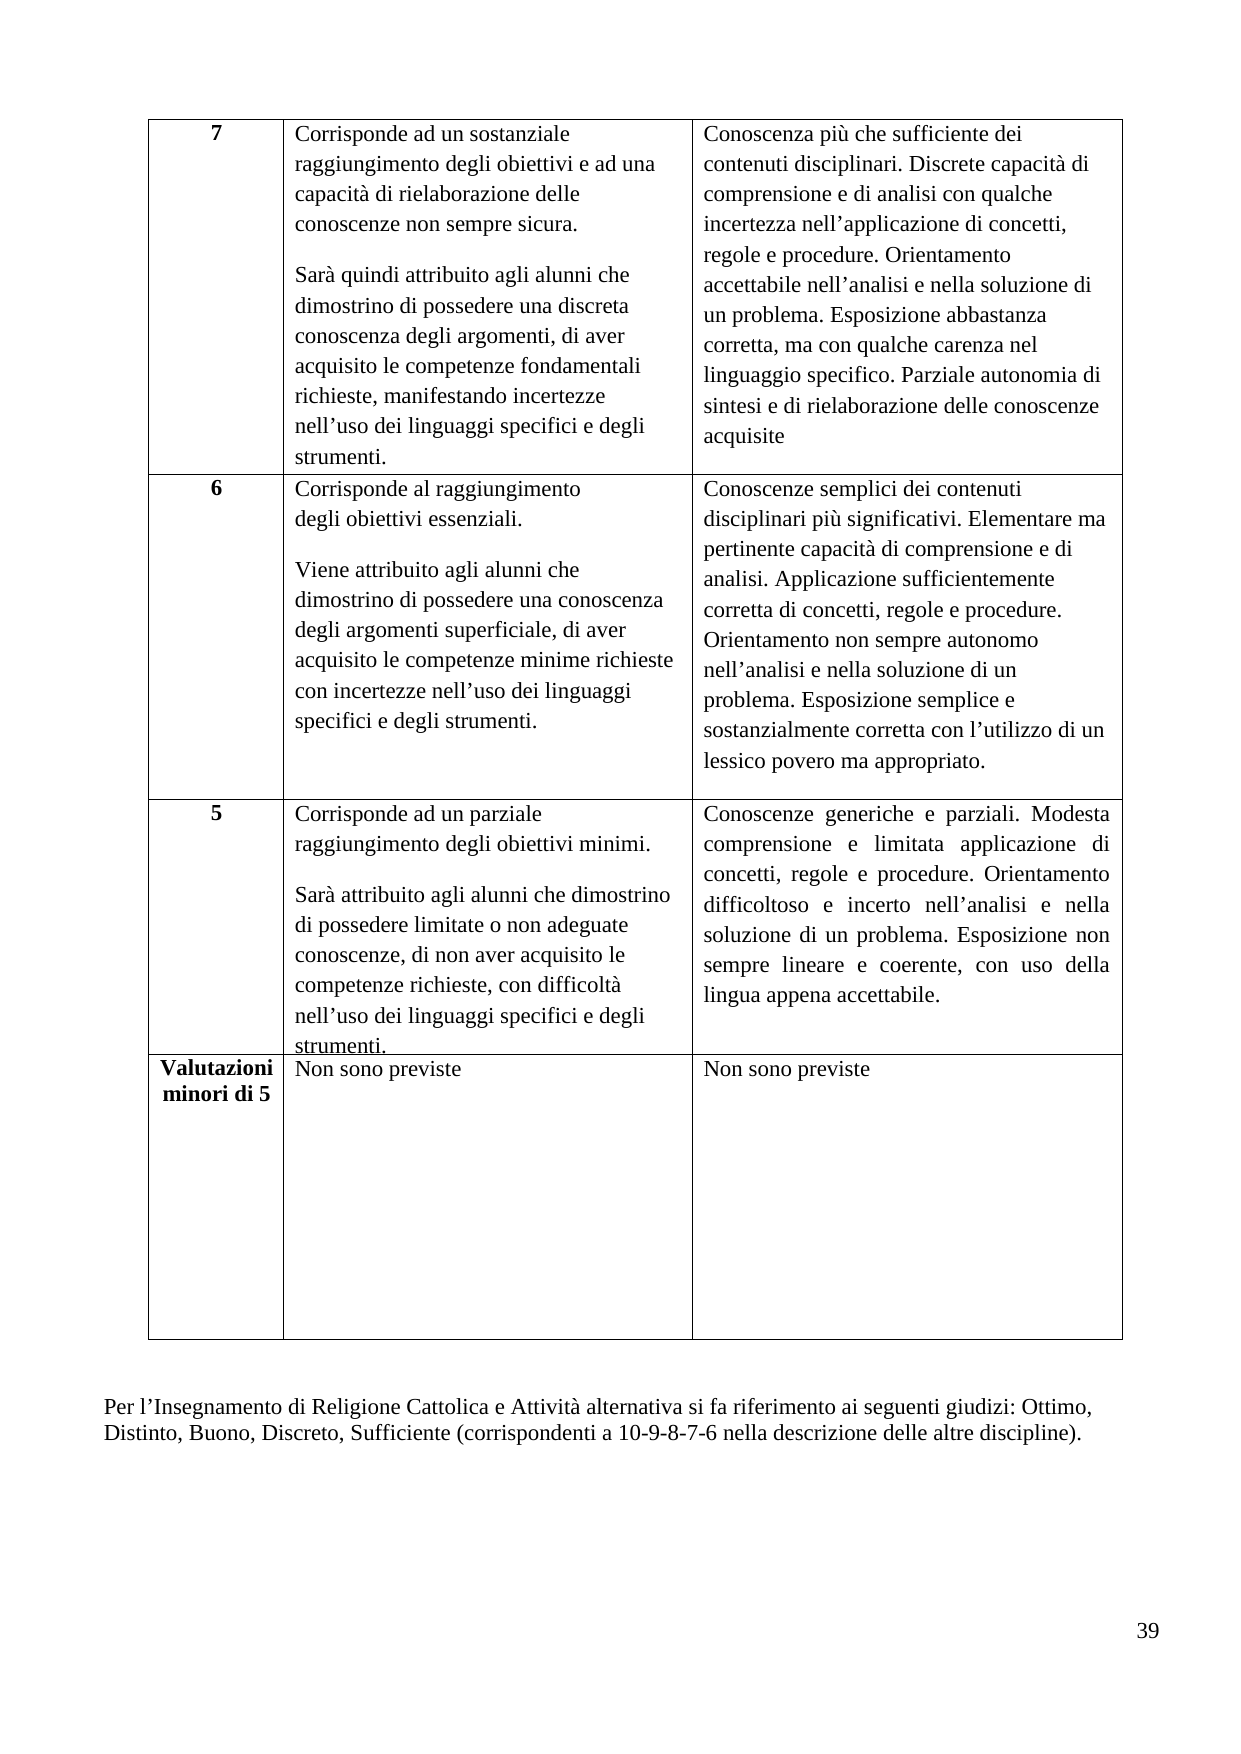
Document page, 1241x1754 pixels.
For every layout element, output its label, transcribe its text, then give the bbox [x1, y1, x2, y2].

table_cell Non sono previste [693, 1055, 1122, 1339]
table_cell Corrisponde ad un parziale raggiungimento degli obiettivi minimi. Sarà attribuito agli alunni che dimostrino di possedere limitate o non adeguate conoscenze, di non aver acquisito le competenze richieste, con difficoltà nell’uso dei linguaggi specifici e degli strumenti. [284, 800, 692, 1054]
table_cell 5 [149, 800, 283, 1054]
table_cell Corrisponde al raggiungimento degli obiettivi essenziali. Viene attribuito agli alunni che dimostrino di possedere una conoscenza degli argomenti superficiale, di aver acquisito le competenze minime richieste con incertezze nell’uso dei linguaggi specifici e degli strumenti. [284, 475, 692, 799]
text Per l’Insegnamento di Religione Cattolica e Attività alternativa si fa riferimento ai seguenti giudizi: Ottimo, Distinto, Buono, Discreto, Sufficiente (corrispondenti a 10-9-8-7-6 nella descrizione delle altre discipline). [103, 1393, 1166, 1445]
table_header Corrisponde ad un sostanziale raggiungimento degli obiettivi e ad una capacità di rielaborazione delle conoscenze non sempre sicura. Sarà quindi attribuito agli alunni che dimostrino di possedere una discreta conoscenza degli argomenti, di aver acquisito le competenze fondamentali richieste, manifestando incertezze nell’uso dei linguaggi specifici e degli strumenti. [284, 120, 692, 474]
table_header 7 [149, 120, 283, 474]
table_cell Non sono previste [284, 1055, 692, 1339]
table_cell Valutazioni minori di 5 [149, 1055, 283, 1339]
table_header Conoscenza più che sufficiente dei contenuti disciplinari. Discrete capacità di comprensione e di analisi con qualche incertezza nell’applicazione di concetti, regole e procedure. Orientamento accettabile nell’analisi e nella soluzione di un problema. Esposizione abbastanza corretta, ma con qualche carenza nel linguaggio specifico. Parziale autonomia di sintesi e di rielaborazione delle conoscenze acquisite [693, 120, 1122, 474]
table_cell Conoscenze generiche e parziali. Modesta comprensione e limitata applicazione di concetti, regole e procedure. Orientamento difficoltoso e incerto nell’analisi e nella soluzione di un problema. Esposizione non sempre lineare e coerente, con uso della lingua appena accettabile. [693, 800, 1122, 1054]
table_cell 6 [149, 475, 283, 799]
table_cell Conoscenze semplici dei contenuti disciplinari più significativi. Elementare ma pertinente capacità di comprensione e di analisi. Applicazione sufficientemente corretta di concetti, regole e procedure. Orientamento non sempre autonomo nell’analisi e nella soluzione di un problema. Esposizione semplice e sostanzialmente corretta con l’utilizzo di un lessico povero ma appropriato. [693, 475, 1122, 799]
